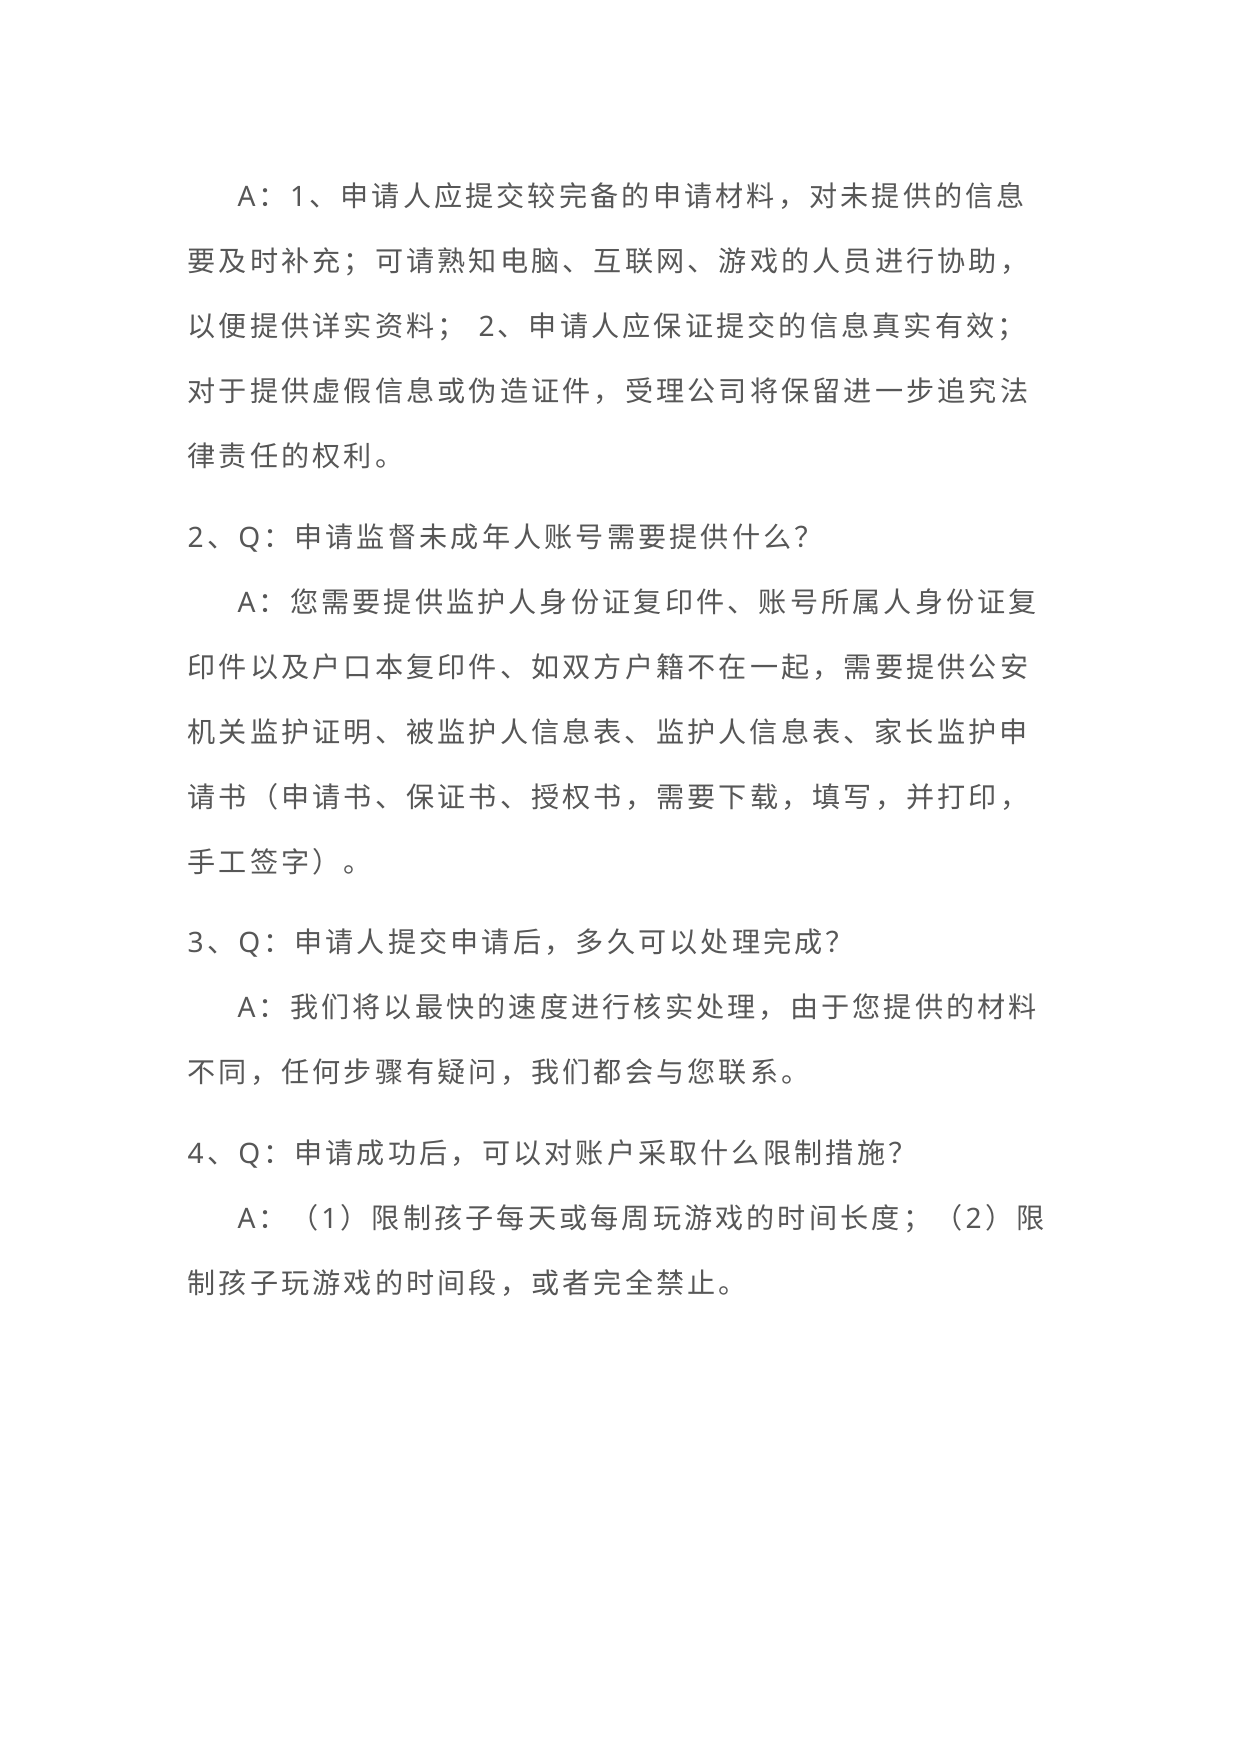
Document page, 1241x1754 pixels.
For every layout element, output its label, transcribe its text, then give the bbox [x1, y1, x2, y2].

text A：（1）限制孩子每天或每周玩游戏的时间长度；（2）限制孩子玩游戏的时间段，或者完全禁止。 [187, 1184, 1053, 1314]
text 4、Q：申请成功后，可以对账户采取什么限制措施？ [187, 1119, 1053, 1184]
text 2、Q：申请监督未成年人账号需要提供什么？ [187, 503, 1053, 568]
text A：1、申请人应提交较完备的申请材料，对未提供的信息要及时补充；可请熟知电脑、互联网、游戏的人员进行协助，以便提供详实资料； 2、申请人应保证提交的信息真实有效；对于提供虚假信息或伪造证件，受理公司将保留进一步追究法律责任的权利。 [187, 162, 1053, 487]
text 3、Q：申请人提交申请后，多久可以处理完成？ [187, 908, 1053, 973]
text A：我们将以最快的速度进行核实处理，由于您提供的材料不同，任何步骤有疑问，我们都会与您联系。 [187, 973, 1053, 1103]
text A：您需要提供监护人身份证复印件、账号所属人身份证复印件以及户口本复印件、如双方户籍不在一起，需要提供公安机关监护证明、被监护人信息表、监护人信息表、家长监护申请书（申请书、保证书、授权书，需要下载，填写，并打印，手工签字）。 [187, 568, 1053, 893]
